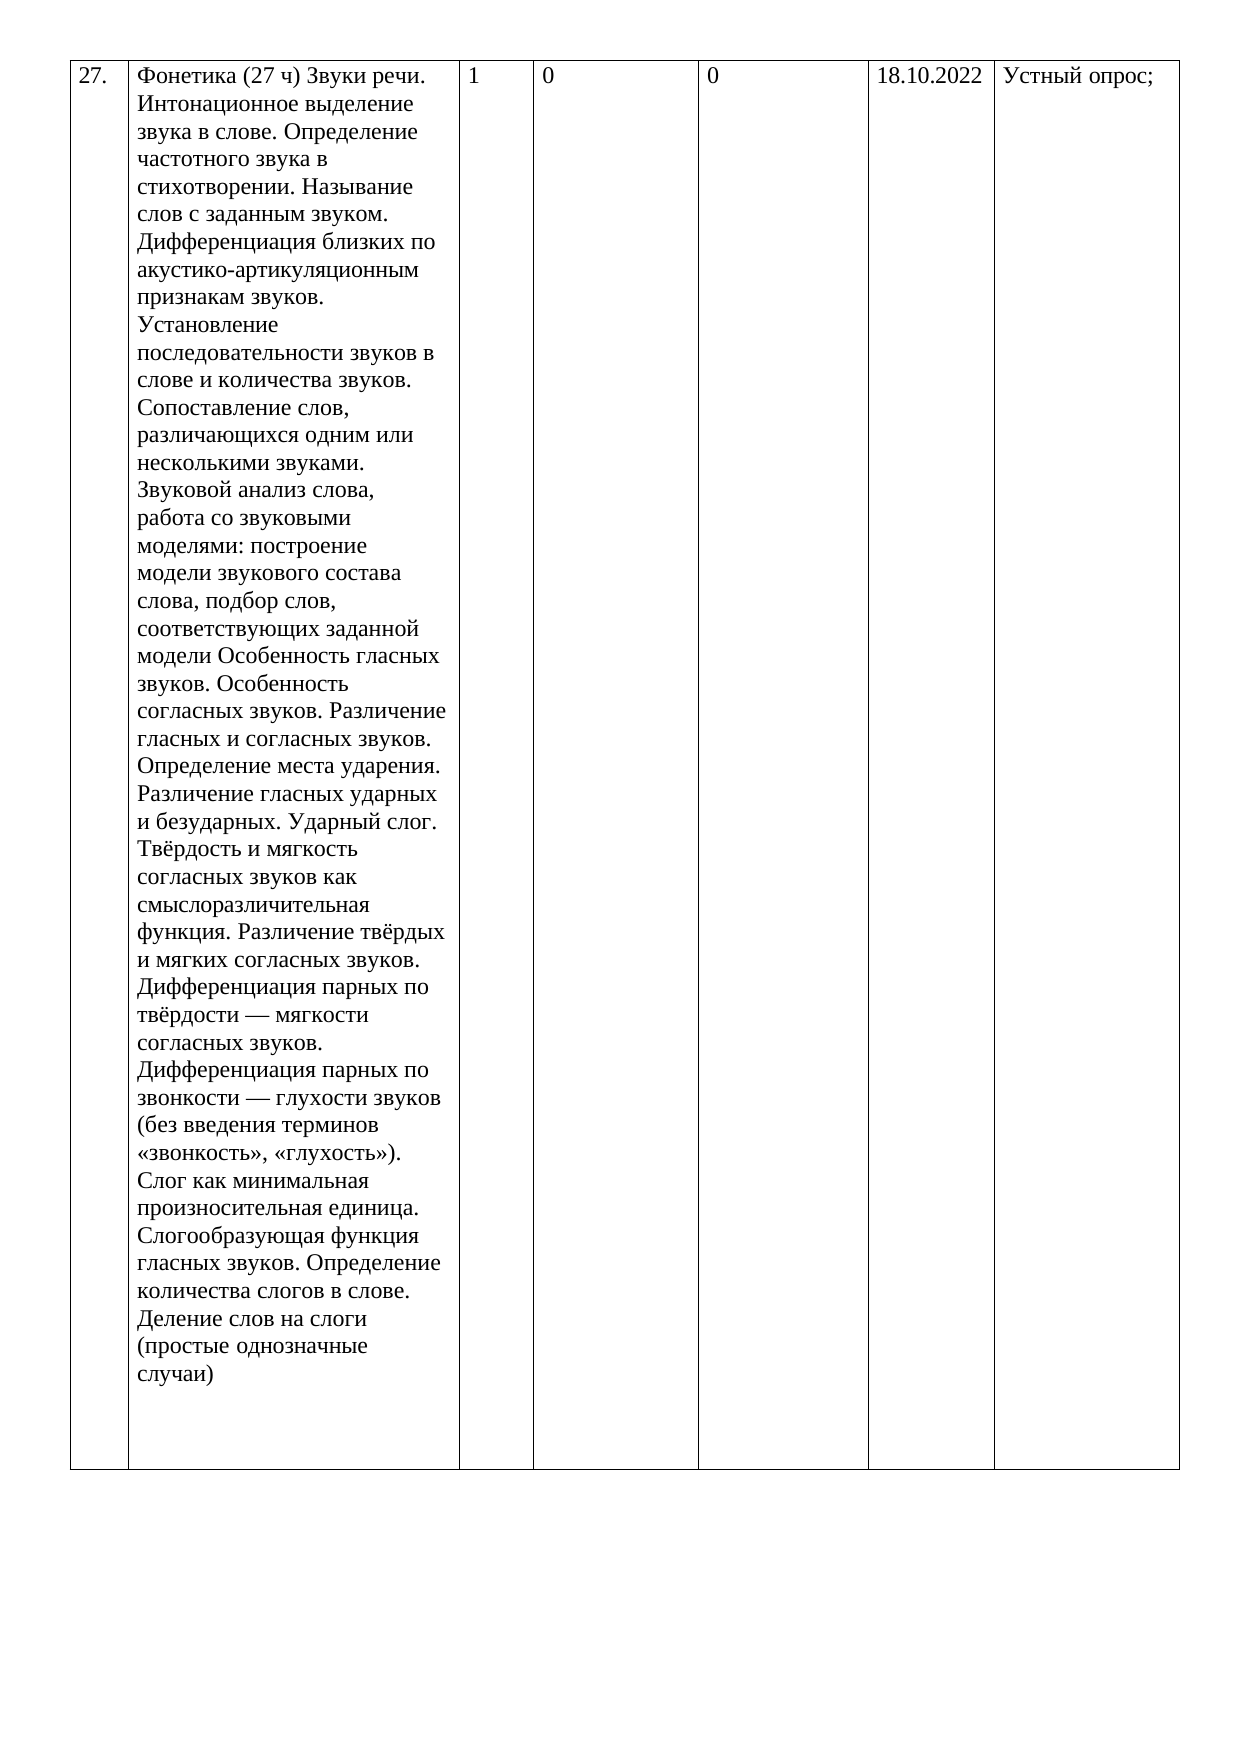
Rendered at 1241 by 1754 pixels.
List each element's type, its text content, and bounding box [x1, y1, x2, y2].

table_cell 27. [71, 61, 128, 1469]
table_cell 0 [534, 61, 698, 1469]
table_cell Фонетика (27 ч) Звуки речи. Интонационное выделение звука в слове. Определение частотного звука в стихотворении. Называние слов с заданным звуком. Дифференциация близких по акустико-артикуляционным признакам звуков. Установление последовательности звуков в слове и количества звуков. Сопоставление слов, различающихся одним или несколькими звуками. Звуковой анализ слова, работа со звуковыми моделями: построение модели звукового состава слова, подбор слов, соответствующих заданной модели Особенность гласных звуков. Особенность согласных звуков. Различение гласных и согласных звуков. Определение места ударения. Различение гласных ударных и безударных. Ударный слог. Твёрдость и мягкость согласных звуков как смыслоразличительная функция. Различение твёрдых и мягких согласных звуков. Дифференциация парных по твёрдости — мягкости согласных звуков. Дифференциация парных по звонкости — глухости звуков (без введения терминов «звонкость», «глухость»). Слог как минимальная произносительная единица. Слогообразующая функция гласных звуков. Определение количества слогов в слове. Деление слов на слоги (простые однозначные случаи) [129, 61, 459, 1469]
table_cell Устный опрос; [995, 61, 1179, 1469]
table_cell 18.10.2022 [869, 61, 994, 1469]
table_cell 0 [699, 61, 868, 1469]
table_cell 1 [460, 61, 533, 1469]
